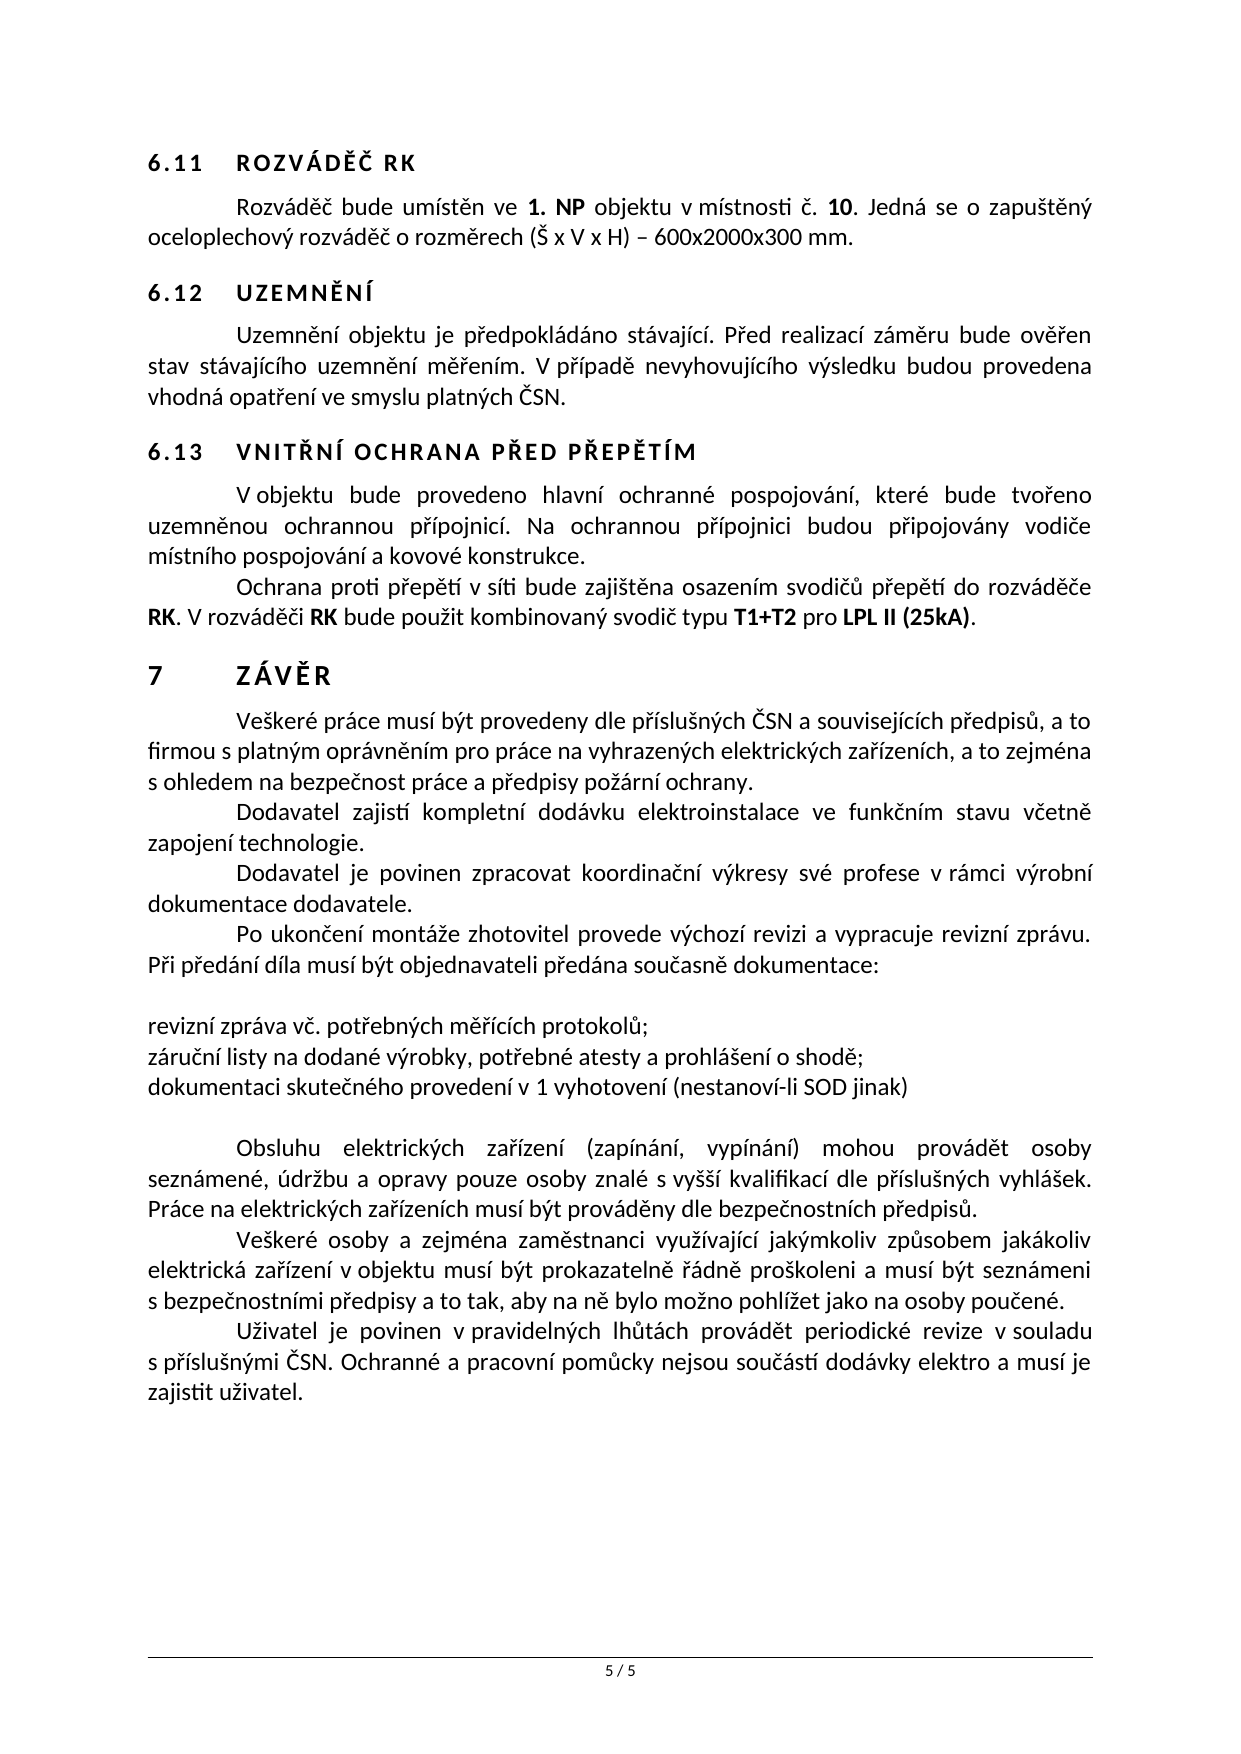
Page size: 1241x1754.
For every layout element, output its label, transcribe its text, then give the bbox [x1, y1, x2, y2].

text Uživatel je povinen v pravidelných lhůtách provádět periodické revize v souladu s příslušnými ČSN. Ochranné a pracovní pomůcky nejsou součástí dodávky elektro a musí je zajistit uživatel. [148, 1315, 1093, 1407]
subtitle ZÁVĚR [148, 657, 1093, 692]
text Uzemnění objektu je předpokládáno stávající. Před realizací záměru bude ověřen stav stávajícího uzemnění měřením. V případě nevyhovujícího výsledku budou provedena vhodná opatření ve smyslu platných ČSN. [148, 320, 1093, 411]
text Veškeré osoby a zejména zaměstnanci využívající jakýmkoliv způsobem jakákoliv elektrická zařízení v objektu musí být prokazatelně řádně proškoleni a musí být seznámeni s bezpečnostními předpisy a to tak, aby na ně bylo možno pohlížet jako na osoby poučené. [148, 1224, 1093, 1315]
text revizní zpráva vč. potřebných měřících protokolů; [148, 1010, 1093, 1041]
text Veškeré práce musí být provedeny dle příslušných ČSN a souvisejících předpisů, a to firmou s platným oprávněním pro práce na vyhrazených elektrických zařízeních, a to zejména s ohledem na bezpečnost práce a předpisy požární ochrany. [148, 705, 1093, 797]
text Po ukončení montáže zhotovitel provede výchozí revizi a vypracuje revizní zprávu. Při předání díla musí být objednavateli předána současně dokumentace: [148, 919, 1093, 980]
subtitle VNITŘNÍ OCHRANA PŘED PŘEPĚTÍM [148, 436, 1093, 467]
text Rozváděč bude umístěn ve 1. NP objektu v místnosti č. 10. Jedná se o zapuštěný oceloplechový rozváděč o rozměrech (Š x V x H) – 600x2000x300 mm. [148, 191, 1093, 252]
text dokumentaci skutečného provedení v 1 vyhotovení (nestanoví-li SOD jinak) [148, 1071, 1093, 1102]
text Ochrana proti přepětí v síti bude zajištěna osazením svodičů přepětí do rozváděče RK. V rozváděči RK bude použit kombinovaný svodič typu T1+T2 pro LPL II (25kA). [148, 571, 1093, 632]
subtitle ROZVÁDĚČ RK [148, 148, 1093, 178]
text Dodavatel je povinen zpracovat koordinační výkresy své profese v rámci výrobní dokumentace dodavatele. [148, 858, 1093, 919]
subtitle UZEMNĚNÍ [148, 277, 1093, 307]
text Obsluhu elektrických zařízení (zapínání, vypínání) mohou provádět osoby seznámené, údržbu a opravy pouze osoby znalé s vyšší kvalifikací dle příslušných vyhlášek. Práce na elektrických zařízeních musí být prováděny dle bezpečnostních předpisů. [148, 1132, 1093, 1224]
text V objektu bude provedeno hlavní ochranné pospojování, které bude tvořeno uzemněnou ochrannou přípojnicí. Na ochrannou přípojnici budou připojovány vodiče místního pospojování a kovové konstrukce. [148, 479, 1093, 571]
text Dodavatel zajistí kompletní dodávku elektroinstalace ve funkčním stavu včetně zapojení technologie. [148, 797, 1093, 858]
text záruční listy na dodané výrobky, potřebné atesty a prohlášení o shodě; [148, 1041, 1093, 1071]
